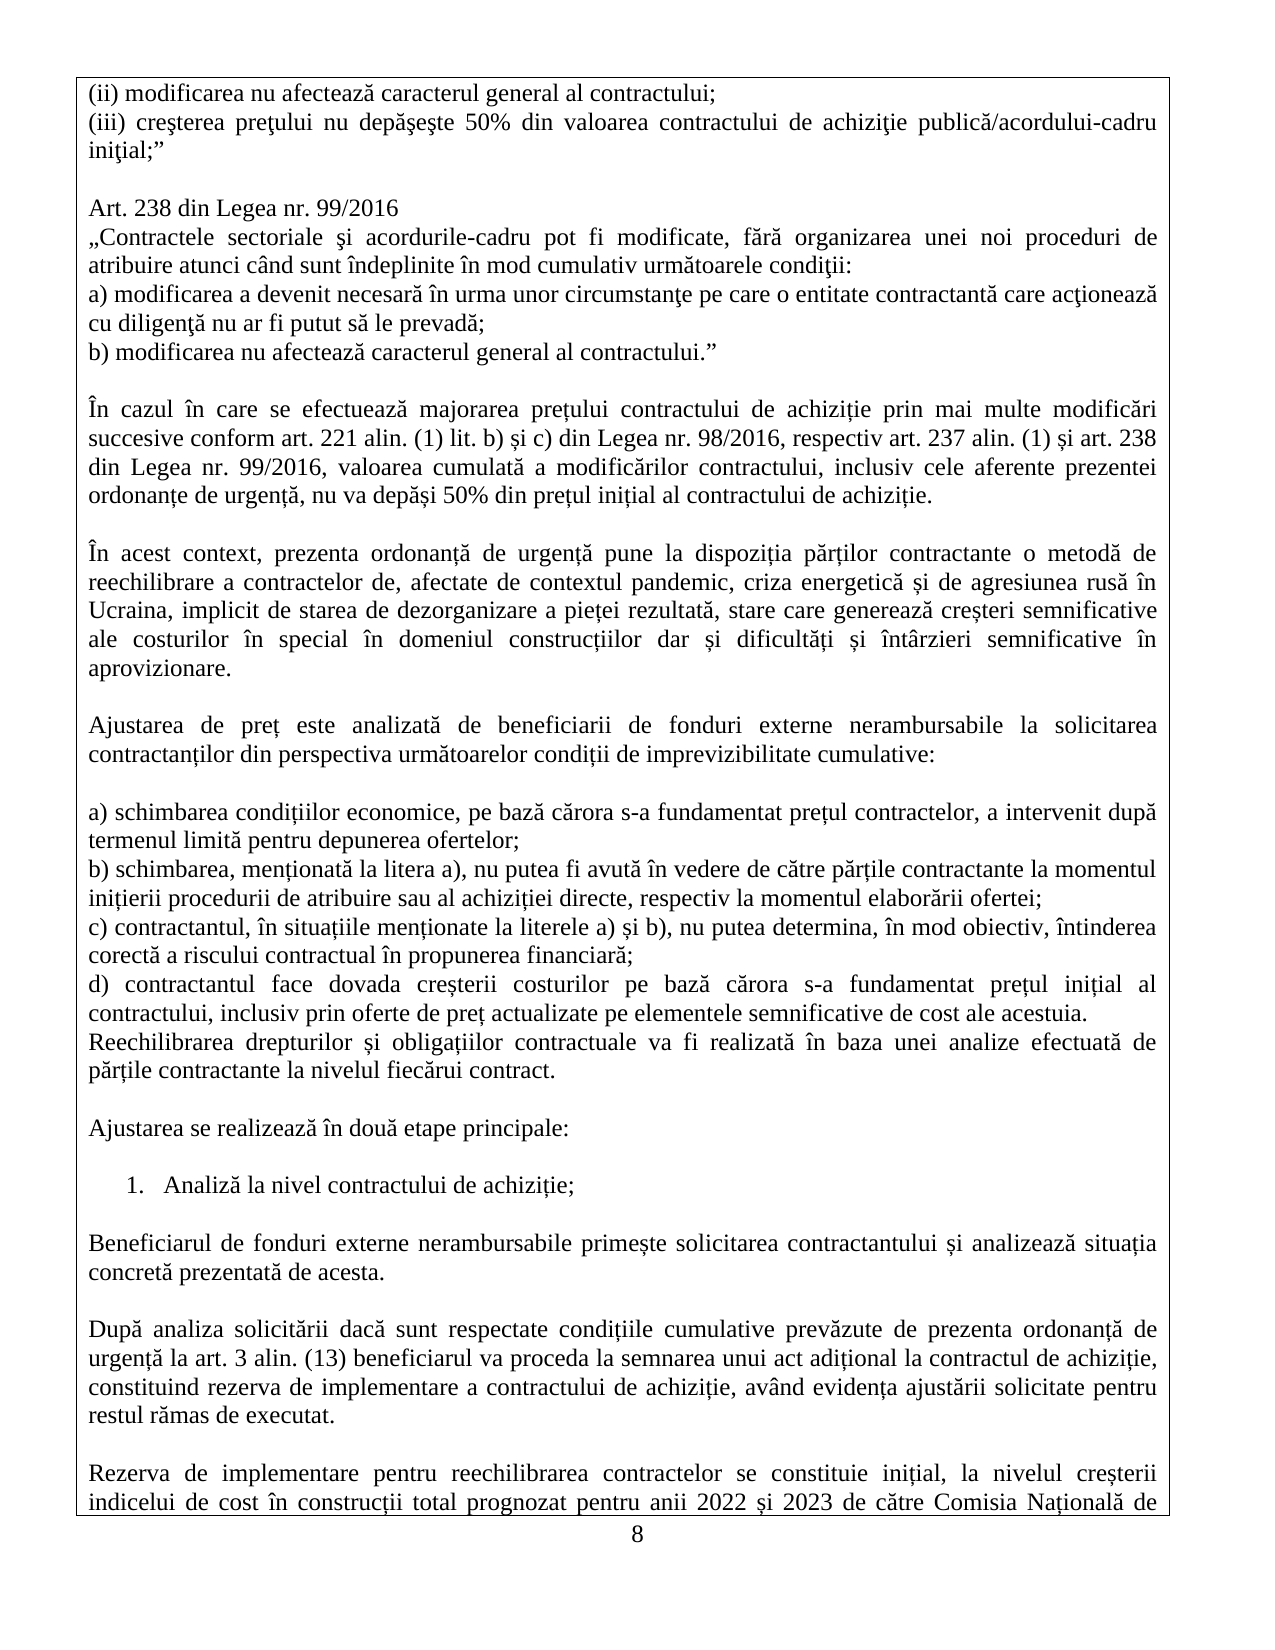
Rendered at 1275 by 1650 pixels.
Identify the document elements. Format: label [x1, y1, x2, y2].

table_header [77, 78, 1169, 1515]
